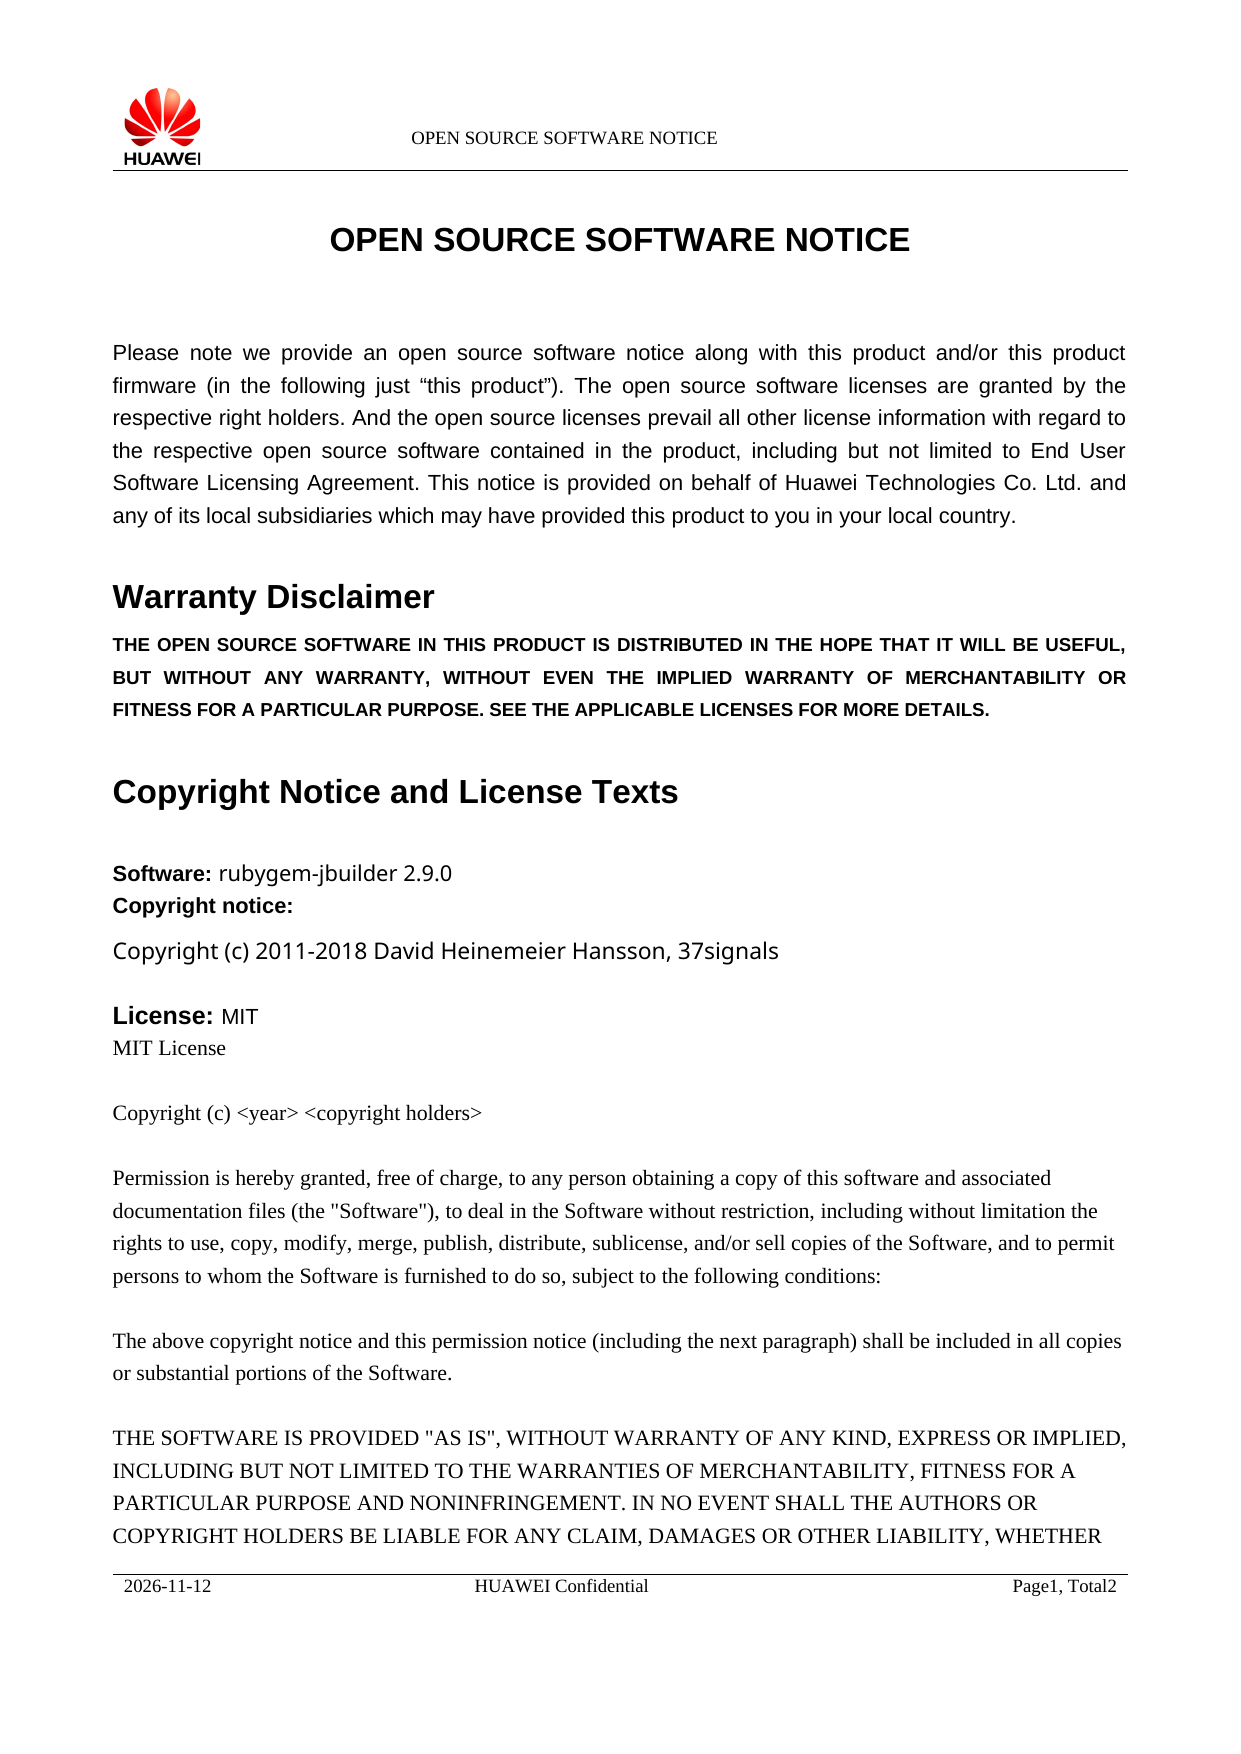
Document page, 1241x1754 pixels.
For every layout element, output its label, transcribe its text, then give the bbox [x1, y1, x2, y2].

text Copyright notice: [112, 889, 1128, 921]
title Software: rubygem-jbuilder 2.9.0 [112, 856, 1128, 889]
text Warranty Disclaimer [112, 564, 1128, 629]
picture [124, 88, 201, 165]
text Please note we provide an open source software notice along with this product and/or this product firmware (in the following just “this product”). The open source software licenses are granted by the respective right holders. And the open source licenses prevail all other license information with regard to the respective open source software contained in the product, including but not limited to End User Software Licensing Agreement. This notice is provided on behalf of Huawei Technologies Co. Ltd. and any of its local subsidiaries which may have provided this product to you in your local country. [112, 336, 1128, 531]
text The open source software in this product is distributed in the hope that it will be useful, but WITHOUT ANY WARRANTY, without even the implied warranty of MERCHANTABILITY or FITNESS FOR A PARTICULAR PURPOSE. See the applicable licenses for more details. [112, 629, 1128, 726]
text OPEN SOURCE SOFTWARE NOTICE [112, 206, 1128, 271]
text Copyright (c) 2011-2018 David Heinemeier Hansson, 37signals [112, 934, 1128, 999]
text License: MIT [112, 999, 1128, 1031]
text Copyright Notice and License Texts [112, 759, 1128, 824]
